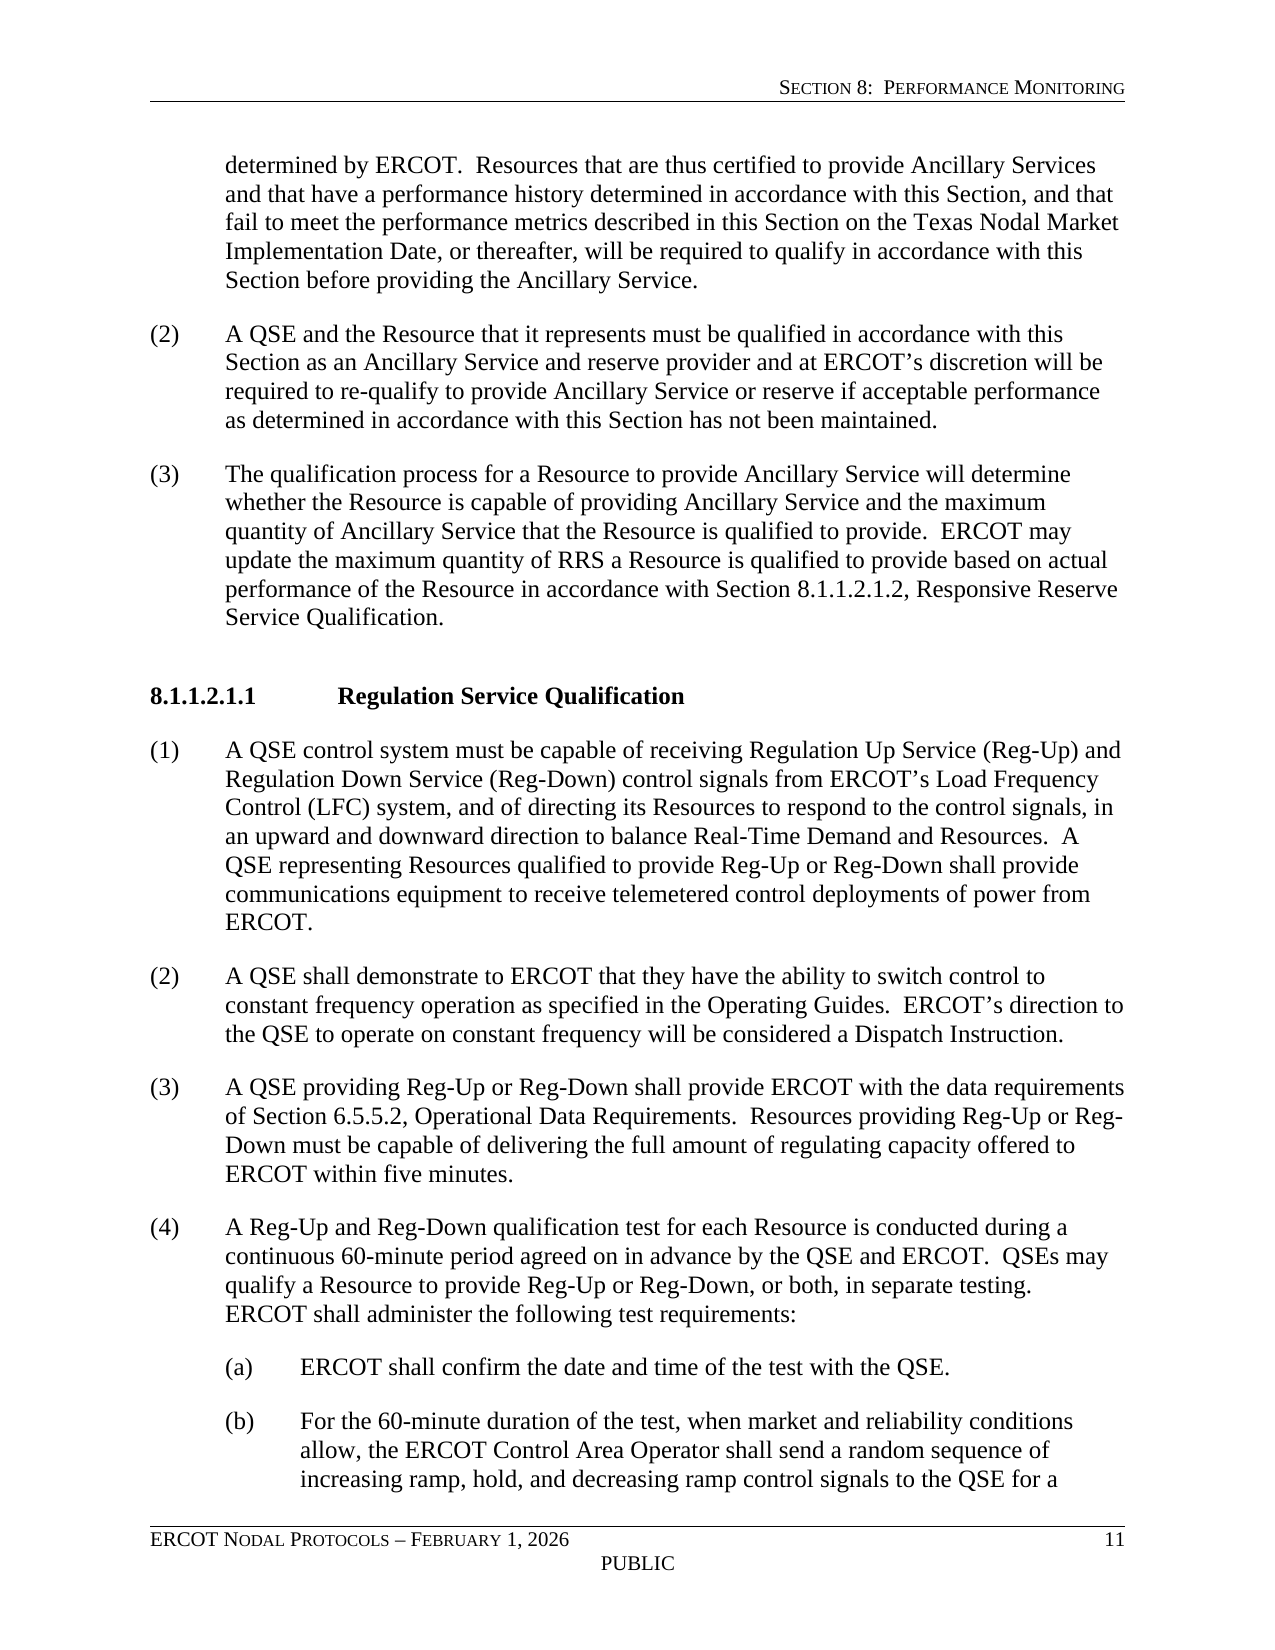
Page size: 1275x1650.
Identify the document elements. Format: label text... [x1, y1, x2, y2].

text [150, 150, 1125, 294]
text 8.1.1.2.1.1 Regulation Service Qualification [150, 681, 1125, 710]
text (1) A QSE control system must be capable of receiving Regulation Up Service (Reg-Up) and Regulation Down Service (Reg-Down) control signals from ERCOT’s Load Frequency Control (LFC) system, and of directing its Resources to respond to the control signals, in an upward and downward direction to balance Real-Time Demand and Resources. A QSE representing Resources qualified to provide Reg-Up or Reg-Down shall provide communications equipment to receive telemetered control deployments of power from ERCOT. [150, 735, 1125, 936]
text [225, 1406, 1125, 1492]
text (2) A QSE and the Resource that it represents must be qualified in accordance with this Section as an Ancillary Service and reserve provider and at ERCOT’s discretion will be required to re-qualify to provide Ancillary Service or reserve if acceptable performance as determined in accordance with this Section has not been maintained. [150, 319, 1125, 434]
text (3) The qualification process for a Resource to provide Ancillary Service will determine whether the Resource is capable of providing Ancillary Service and the maximum quantity of Ancillary Service that the Resource is qualified to provide. ERCOT may update the maximum quantity of RRS a Resource is qualified to provide based on actual performance of the Resource in accordance with Section 8.1.1.2.1.2, Responsive Reserve Service Qualification. [150, 459, 1125, 631]
text (a) ERCOT shall confirm the date and time of the test with the QSE. [225, 1352, 1125, 1381]
text (2) A QSE shall demonstrate to ERCOT that they have the ability to switch control to constant frequency operation as specified in the Operating Guides. ERCOT’s direction to the QSE to operate on constant frequency will be considered a Dispatch Instruction. [150, 961, 1125, 1047]
text (4) A Reg-Up and Reg-Down qualification test for each Resource is conducted during a continuous 60-minute period agreed on in advance by the QSE and ERCOT. QSEs may qualify a Resource to provide Reg-Up or Reg-Down, or both, in separate testing. ERCOT shall administer the following test requirements: [150, 1212, 1125, 1327]
text (3) A QSE providing Reg-Up or Reg-Down shall provide ERCOT with the data requirements of Section 6.5.5.2, Operational Data Requirements. Resources providing Reg-Up or Reg-Down must be capable of delivering the full amount of regulating capacity offered to ERCOT within five minutes. [150, 1072, 1125, 1187]
